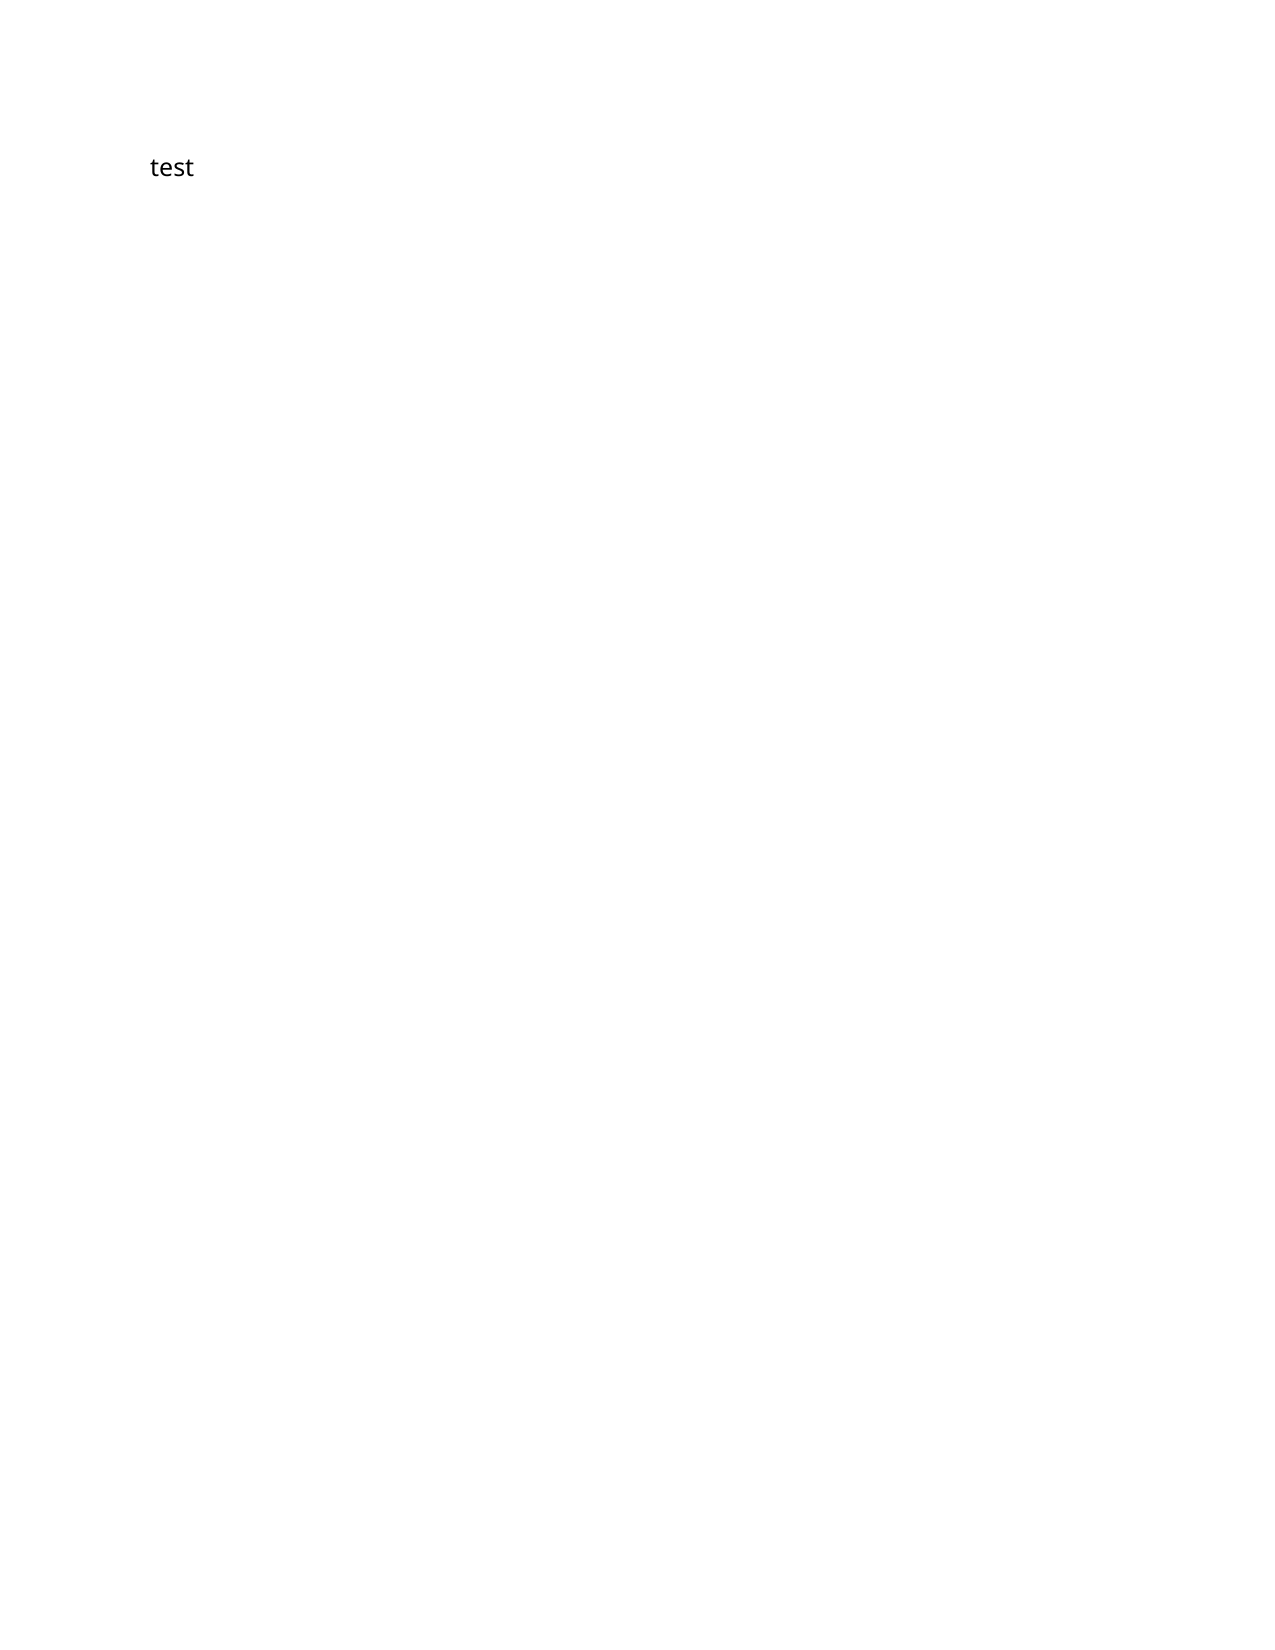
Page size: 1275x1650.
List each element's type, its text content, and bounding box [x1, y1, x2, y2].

text test [150, 150, 1125, 184]
